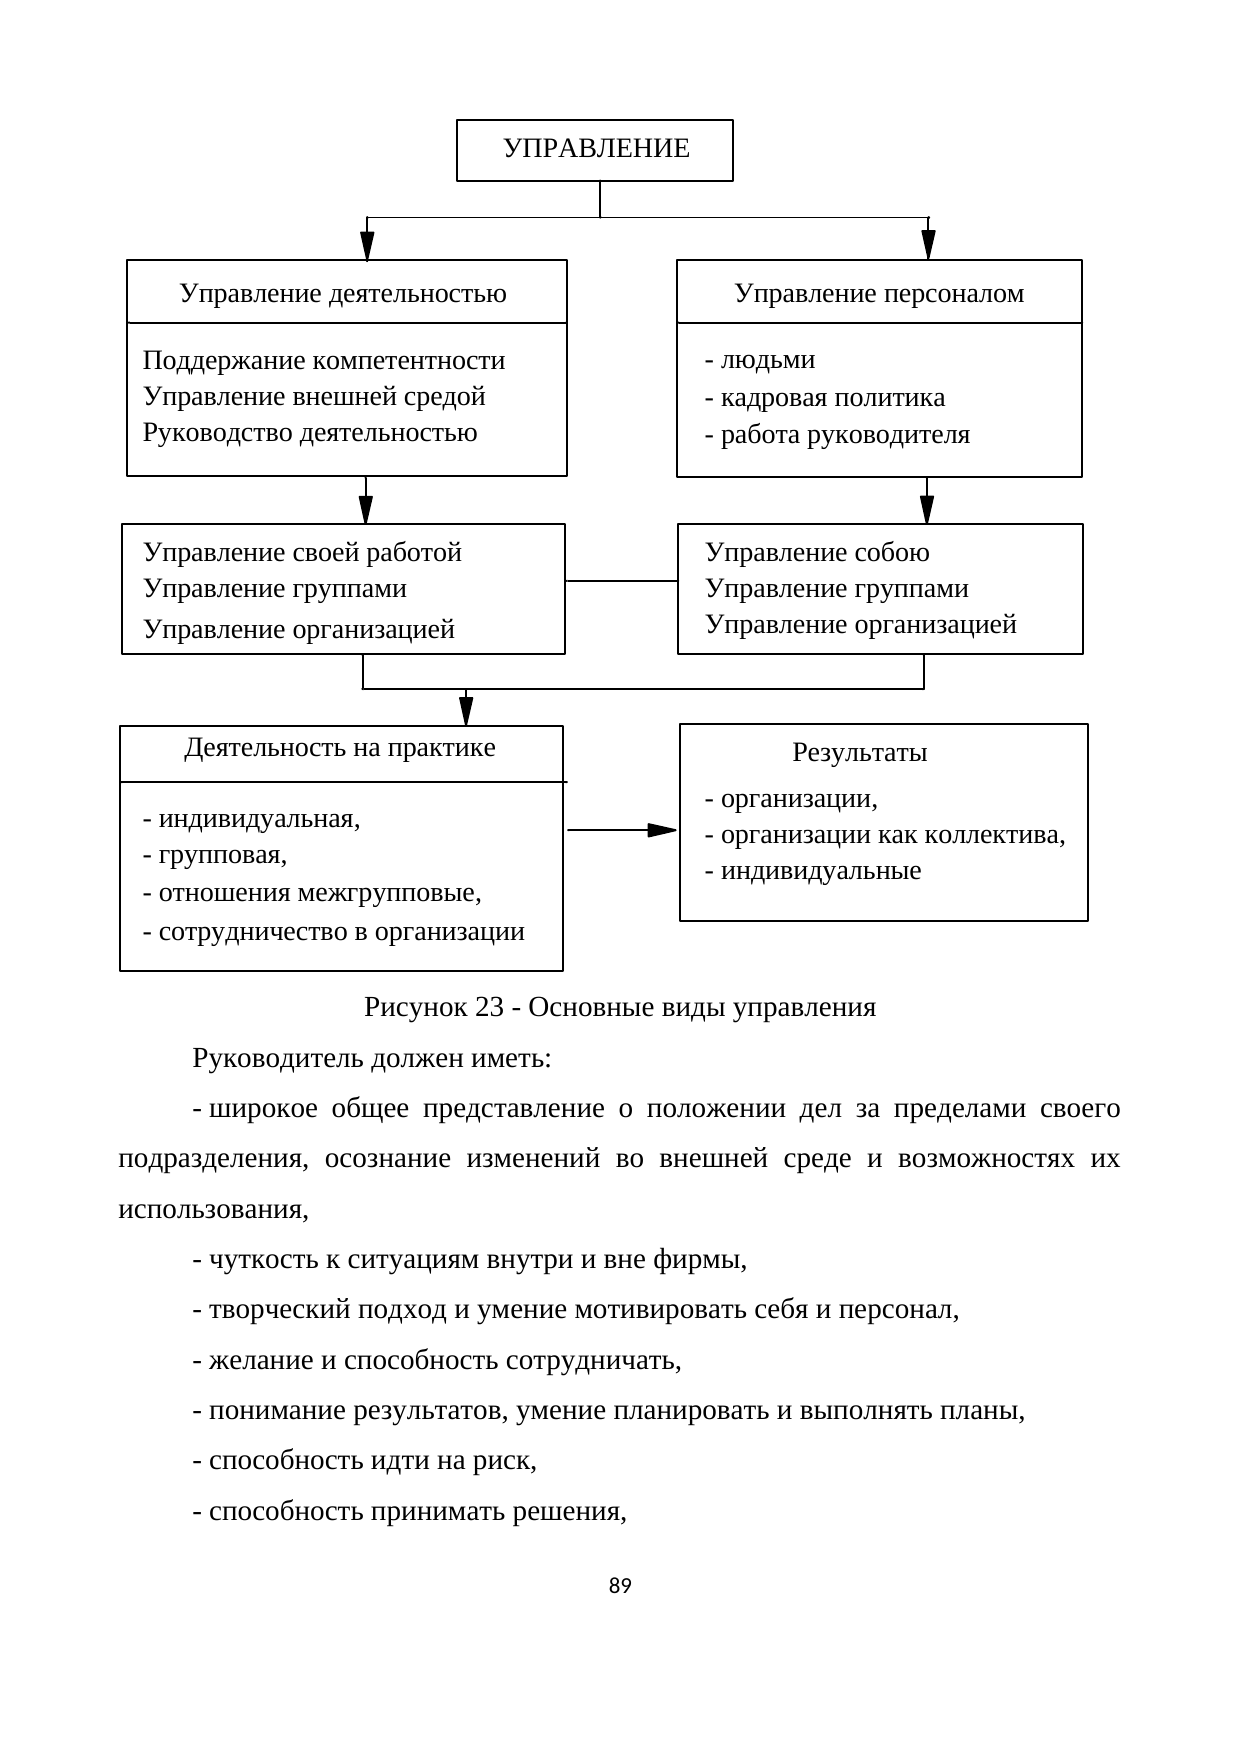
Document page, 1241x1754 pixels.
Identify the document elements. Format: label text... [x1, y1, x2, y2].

text - широкое общее представление о положении дел за пределами своего подразделения, осознание изменений во внешней среде и возможностях их использования, [118, 1090, 1122, 1224]
text - желание и способность сотрудничать, [118, 1342, 1122, 1375]
text - понимание результатов, умение планировать и выполнять планы, [118, 1392, 1122, 1426]
text - способность идти на риск, [118, 1442, 1122, 1476]
text - способность принимать решения, [118, 1493, 1122, 1526]
text - творческий подход и умение мотивировать себя и персонал, [118, 1291, 1122, 1325]
text Рисунок 23 - Основные виды управления [118, 989, 1122, 1023]
text - чуткость к ситуациям внутри и вне фирмы, [118, 1241, 1122, 1275]
text Руководитель должен иметь: [118, 1040, 1122, 1073]
